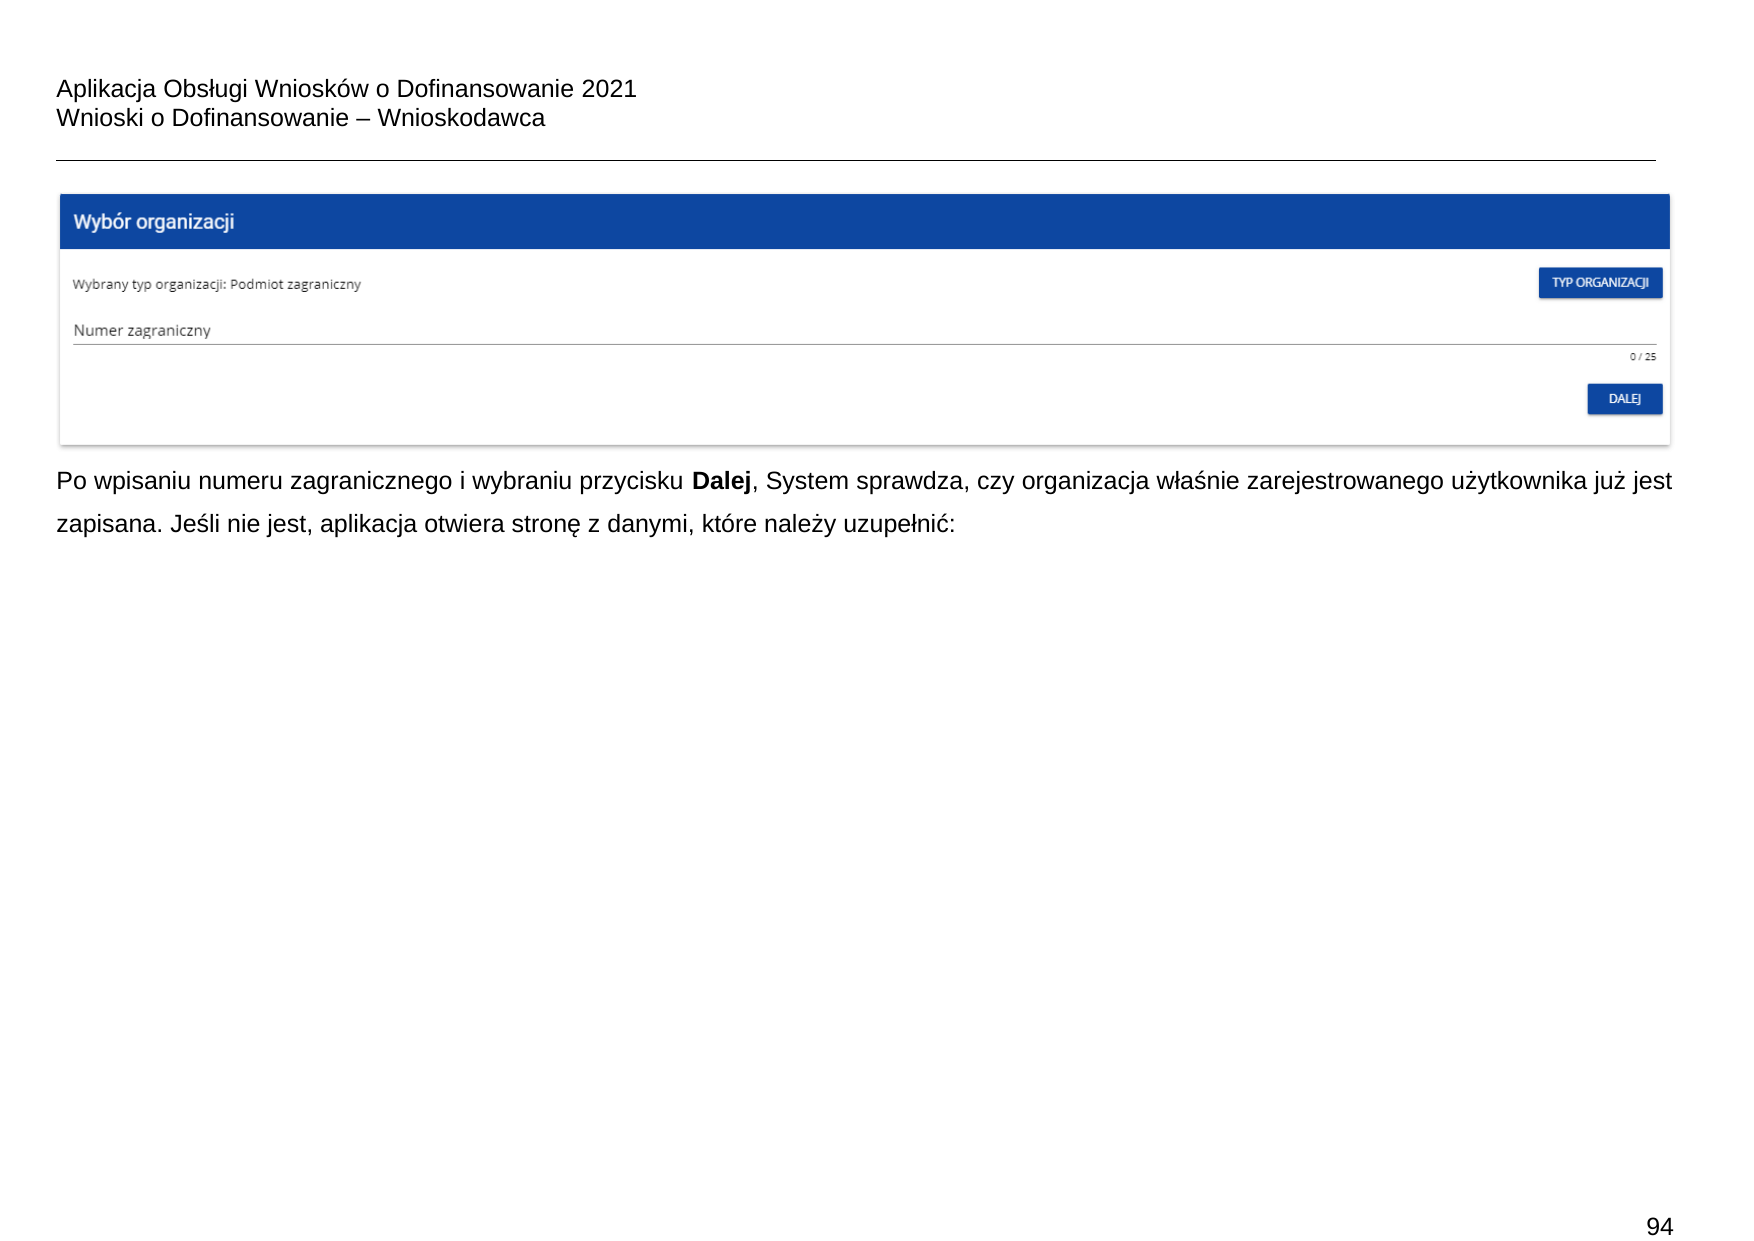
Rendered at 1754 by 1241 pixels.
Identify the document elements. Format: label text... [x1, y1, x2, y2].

text Po wpisaniu numeru zagranicznego i wybraniu przycisku Dalej, System sprawdza, czy organizacja właśnie zarejestrowanego użytkownika już jest zapisana. Jeśli nie jest, aplikacja otwiera stronę z danymi, które należy uzupełnić: [56, 466, 1674, 538]
picture [56, 192, 1675, 452]
